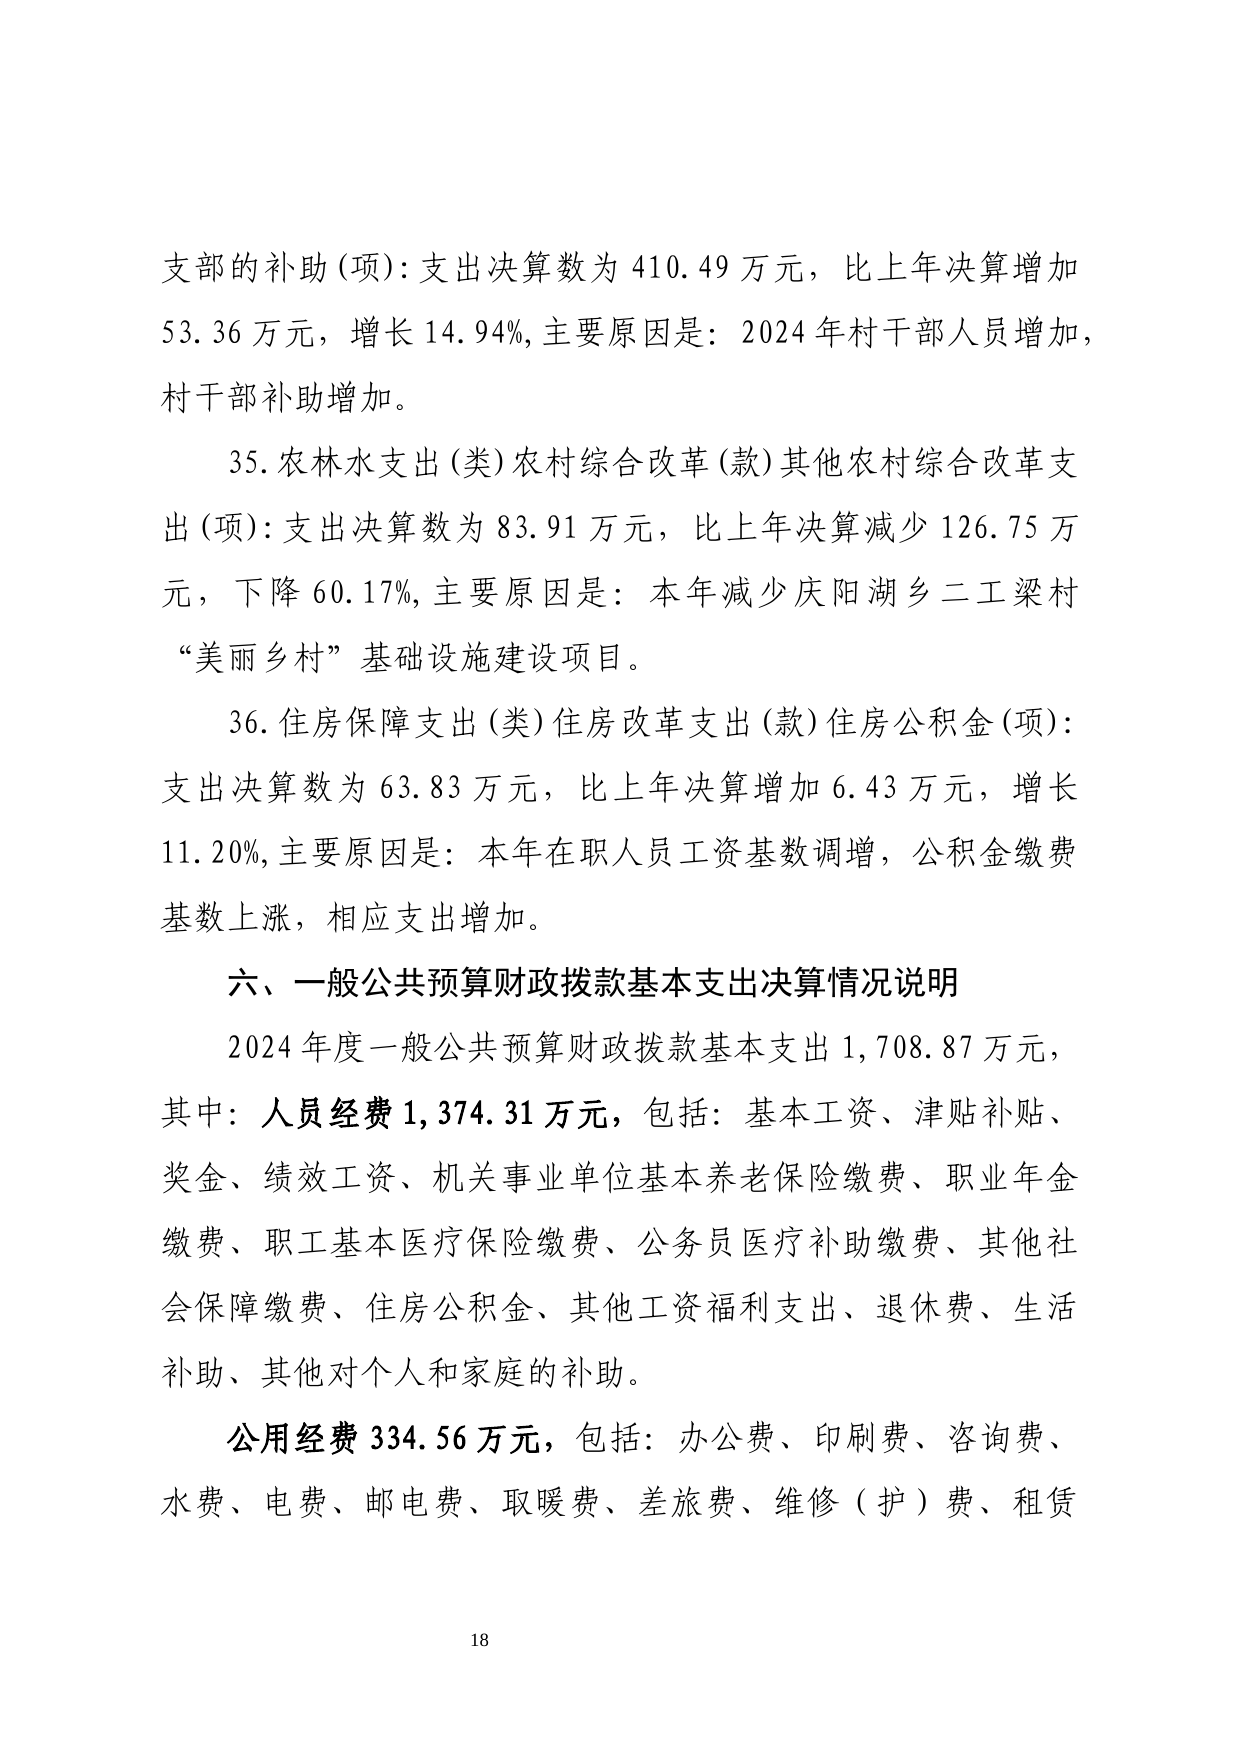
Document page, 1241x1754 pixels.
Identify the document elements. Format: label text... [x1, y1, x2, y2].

text 2024年度一般公共预算财政拨款基本支出1,708.87万元，其中：人员经费1,374.31万元，包括：基本工资、津贴补贴、奖金、绩效工资、机关事业单位基本养老保险缴费、职业年金缴费、职工基本医疗保险缴费、公务员医疗补助缴费、其他社会保障缴费、住房公积金、其他工资福利支出、退休费、生活补助、其他对个人和家庭的补助。 [159, 1013, 1081, 1403]
text 六、一般公共预算财政拨款基本支出决算情况说明 [159, 948, 1081, 1013]
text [159, 1403, 1081, 1533]
text 36.住房保障支出(类)住房改革支出(款)住房公积金(项):支出决算数为63.83万元，比上年决算增加6.43万元，增长11.20%,主要原因是：本年在职人员工资基数调增，公积金缴费基数上涨，相应支出增加。 [159, 688, 1081, 948]
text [159, 233, 1081, 428]
text 35.农林水支出(类)农村综合改革(款)其他农村综合改革支出(项):支出决算数为83.91万元，比上年决算减少126.75万元，下降60.17%,主要原因是：本年减少庆阳湖乡二工梁村“美丽乡村”基础设施建设项目。 [159, 428, 1081, 688]
